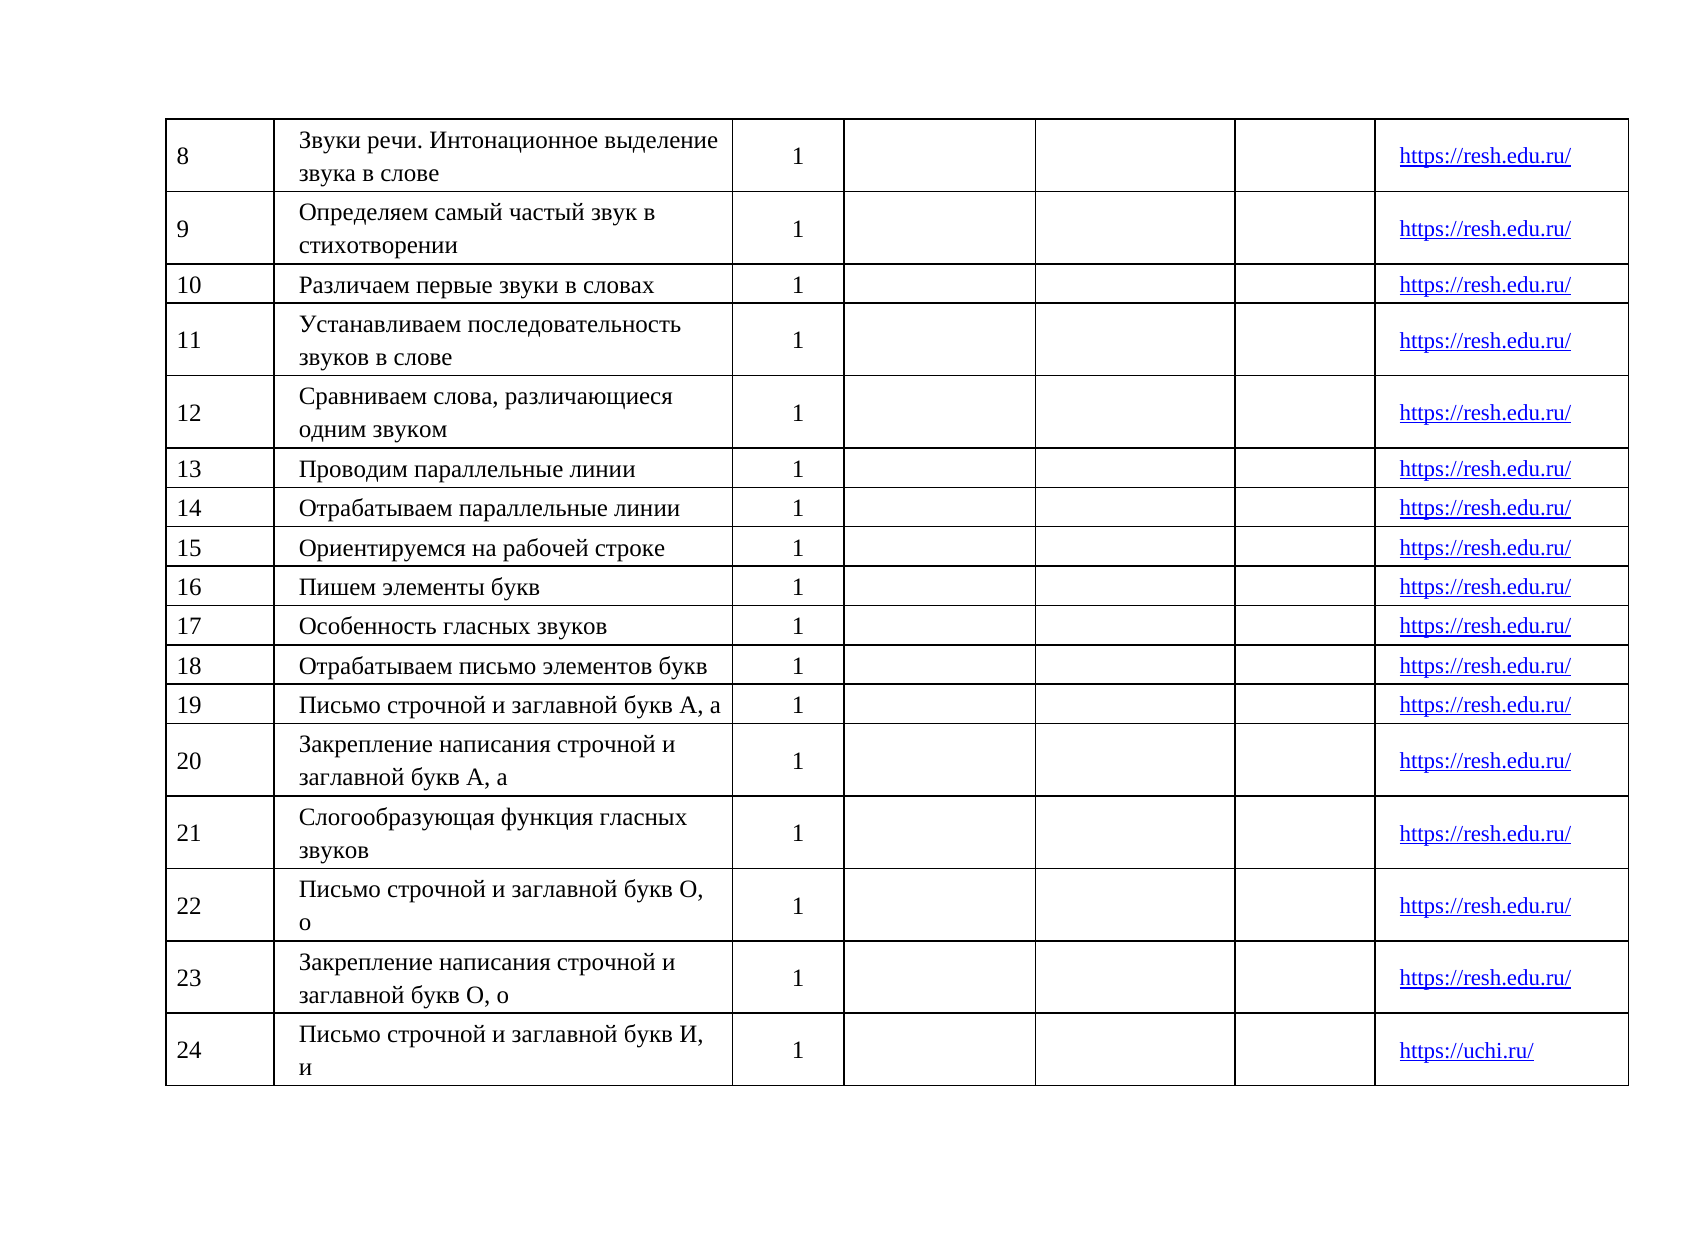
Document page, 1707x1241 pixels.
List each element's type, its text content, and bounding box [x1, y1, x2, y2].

table_cell [1036, 304, 1234, 375]
table_cell [1236, 304, 1374, 375]
table_cell [845, 942, 1035, 1012]
table_cell [845, 797, 1035, 867]
table_cell 13 [167, 449, 273, 486]
table_cell https://resh.edu.ru/ [1376, 376, 1628, 447]
table_cell https://resh.edu.ru/ [1376, 942, 1628, 1012]
table_cell 1 [733, 869, 843, 940]
table_cell 19 [167, 685, 273, 723]
table_cell [1036, 449, 1234, 486]
table_cell 1 [733, 527, 843, 565]
table_cell 14 [167, 488, 273, 526]
table_cell 18 [167, 646, 273, 683]
table_cell 9 [167, 192, 273, 263]
table_cell Письмо строчной и заглавной букв О, о [275, 869, 732, 940]
table_cell 1 [733, 567, 843, 604]
table_cell [1036, 869, 1234, 940]
table_cell [845, 1014, 1035, 1085]
table_cell [1236, 449, 1374, 486]
table_cell 10 [167, 265, 273, 302]
table_cell [1036, 646, 1234, 683]
table_cell [1236, 527, 1374, 565]
table_cell [1236, 797, 1374, 867]
table_cell Особенность гласных звуков [275, 606, 732, 644]
table_cell https://uchi.ru/ [1376, 1014, 1628, 1085]
table_cell [845, 192, 1035, 263]
table_cell [845, 449, 1035, 486]
table_cell [1236, 685, 1374, 723]
table_cell 1 [733, 265, 843, 302]
table_cell [1036, 942, 1234, 1012]
table_cell [1236, 192, 1374, 263]
table_cell [1036, 567, 1234, 604]
table_cell https://resh.edu.ru/ [1376, 488, 1628, 526]
table_cell [1036, 606, 1234, 644]
table_cell [1036, 1014, 1234, 1085]
table_cell 17 [167, 606, 273, 644]
table_cell [1036, 685, 1234, 723]
table_cell 12 [167, 376, 273, 447]
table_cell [1376, 120, 1628, 191]
table_cell 1 [733, 606, 843, 644]
table_cell [1236, 869, 1374, 940]
table_cell [1236, 120, 1374, 191]
table_cell 8 [167, 120, 273, 191]
table_cell [845, 265, 1035, 302]
table_cell https://resh.edu.ru/ [1376, 797, 1628, 867]
table_cell Проводим параллельные линии [275, 449, 732, 486]
table_cell 20 [167, 724, 273, 795]
table_cell [845, 120, 1035, 191]
table_cell [1236, 265, 1374, 302]
table_cell 1 [733, 685, 843, 723]
table_cell https://resh.edu.ru/ [1376, 685, 1628, 723]
table_cell https://resh.edu.ru/ [1376, 567, 1628, 604]
table_cell Звуки речи. Интонационное выделение звука в слове [275, 120, 732, 191]
table_cell [845, 527, 1035, 565]
table_cell [1236, 376, 1374, 447]
table_cell Пишем элементы букв [275, 567, 732, 604]
table_cell [1036, 192, 1234, 263]
table_cell 1 [733, 120, 843, 191]
table_cell [1236, 567, 1374, 604]
table_cell Письмо строчной и заглавной букв И, и [275, 1014, 732, 1085]
table_cell [1236, 646, 1374, 683]
table_cell [845, 488, 1035, 526]
table_cell [1036, 265, 1234, 302]
table_cell https://resh.edu.ru/ [1376, 606, 1628, 644]
table_cell https://resh.edu.ru/ [1376, 192, 1628, 263]
table_cell Устанавливаем последовательность звуков в слове [275, 304, 732, 375]
table_cell 1 [733, 797, 843, 867]
table_cell 1 [733, 488, 843, 526]
table_cell 1 [733, 942, 843, 1012]
table_cell [845, 869, 1035, 940]
table_cell Ориентируемся на рабочей строке [275, 527, 732, 565]
table_cell [1036, 488, 1234, 526]
table_cell 1 [733, 376, 843, 447]
table_cell 1 [733, 646, 843, 683]
table_cell Отрабатываем письмо элементов букв [275, 646, 732, 683]
table_cell Определяем самый частый звук в стихотворении [275, 192, 732, 263]
table_cell https://resh.edu.ru/ [1376, 724, 1628, 795]
table_cell [1236, 942, 1374, 1012]
table_cell https://resh.edu.ru/ [1376, 646, 1628, 683]
table_cell Закрепление написания строчной и заглавной букв О, о [275, 942, 732, 1012]
table_cell [1236, 488, 1374, 526]
table_cell https://resh.edu.ru/ [1376, 869, 1628, 940]
table_cell [1236, 1014, 1374, 1085]
table_cell [845, 685, 1035, 723]
table_cell 23 [167, 942, 273, 1012]
table_cell https://resh.edu.ru/ [1376, 527, 1628, 565]
table_cell [1036, 724, 1234, 795]
table_cell Отрабатываем параллельные линии [275, 488, 732, 526]
table_cell [845, 606, 1035, 644]
table_cell [845, 724, 1035, 795]
table_cell 1 [733, 724, 843, 795]
table_cell https://resh.edu.ru/ [1376, 265, 1628, 302]
table_cell 22 [167, 869, 273, 940]
table_cell [1036, 120, 1234, 191]
table_cell Закрепление написания строчной и заглавной букв А, а [275, 724, 732, 795]
table_cell [1036, 527, 1234, 565]
table_cell [1236, 724, 1374, 795]
table_cell Письмо строчной и заглавной букв А, а [275, 685, 732, 723]
table_cell 1 [733, 192, 843, 263]
table_cell [1236, 606, 1374, 644]
table_cell [1036, 376, 1234, 447]
table_cell https://resh.edu.ru/ [1376, 304, 1628, 375]
table_cell Слогообразующая функция гласных звуков [275, 797, 732, 867]
table_cell 21 [167, 797, 273, 867]
table_cell 1 [733, 304, 843, 375]
table_cell 15 [167, 527, 273, 565]
table_cell 1 [733, 1014, 843, 1085]
table_cell Сравниваем слова, различающиеся одним звуком [275, 376, 732, 447]
table_cell [845, 376, 1035, 447]
table_cell https://resh.edu.ru/ [1376, 449, 1628, 486]
table_cell Различаем первые звуки в словах [275, 265, 732, 302]
table_cell 24 [167, 1014, 273, 1085]
table_cell [845, 646, 1035, 683]
table_cell [1036, 797, 1234, 867]
table_cell 11 [167, 304, 273, 375]
table_cell 16 [167, 567, 273, 604]
table_cell 1 [733, 449, 843, 486]
table_cell [845, 567, 1035, 604]
table_cell [845, 304, 1035, 375]
